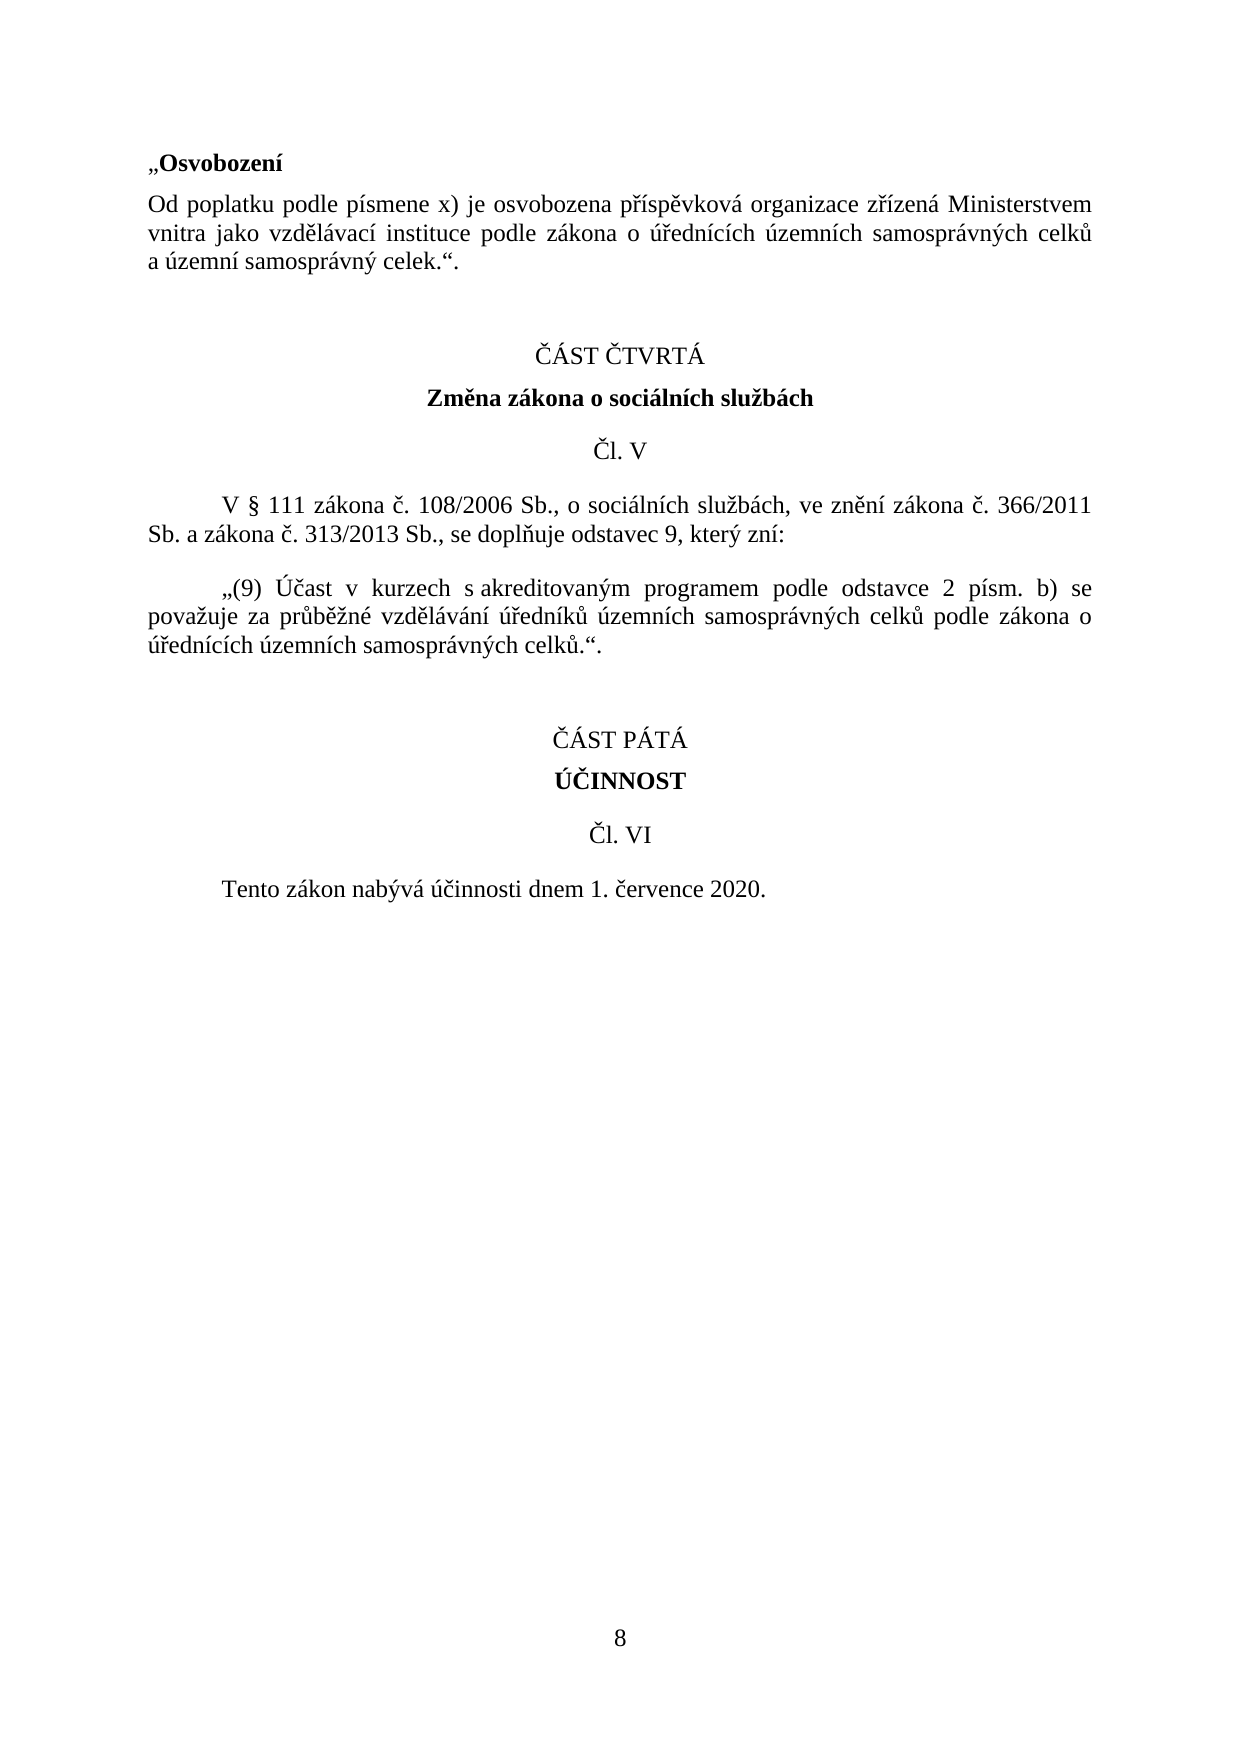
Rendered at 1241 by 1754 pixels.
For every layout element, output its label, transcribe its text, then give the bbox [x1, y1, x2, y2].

text Změna zákona o sociálních službách [148, 383, 1093, 411]
text „Osvobození [148, 148, 1093, 176]
text V § 111 zákona č. 108/2006 Sb., o sociálních službách, ve znění zákona č. 366/2011 Sb. a zákona č. 313/2013 Sb., se doplňuje odstavec 9, který zní: [148, 490, 1093, 548]
list ČÁST PÁTÁ [148, 725, 1093, 754]
text ÚČINNOST [148, 766, 1093, 795]
text Čl. V [148, 436, 1093, 465]
text Tento zákon nabývá účinnosti dnem 1. července 2020. [148, 874, 1093, 903]
text Od poplatku podle písmene x) je osvobozena příspěvková organizace zřízená Ministerstvem vnitra jako vzdělávací instituce podle zákona o úřednících územních samosprávných celků a územní samosprávný celek.“. [148, 189, 1093, 275]
text ČÁST ČTVRTÁ [148, 341, 1093, 370]
text „(9) Účast v kurzech s akreditovaným programem podle odstavce 2 písm. b) se považuje za průběžné vzdělávání úředníků územních samosprávných celků podle zákona o úřednících územních samosprávných celků.“. [148, 573, 1093, 659]
text Čl. VI [148, 820, 1093, 849]
